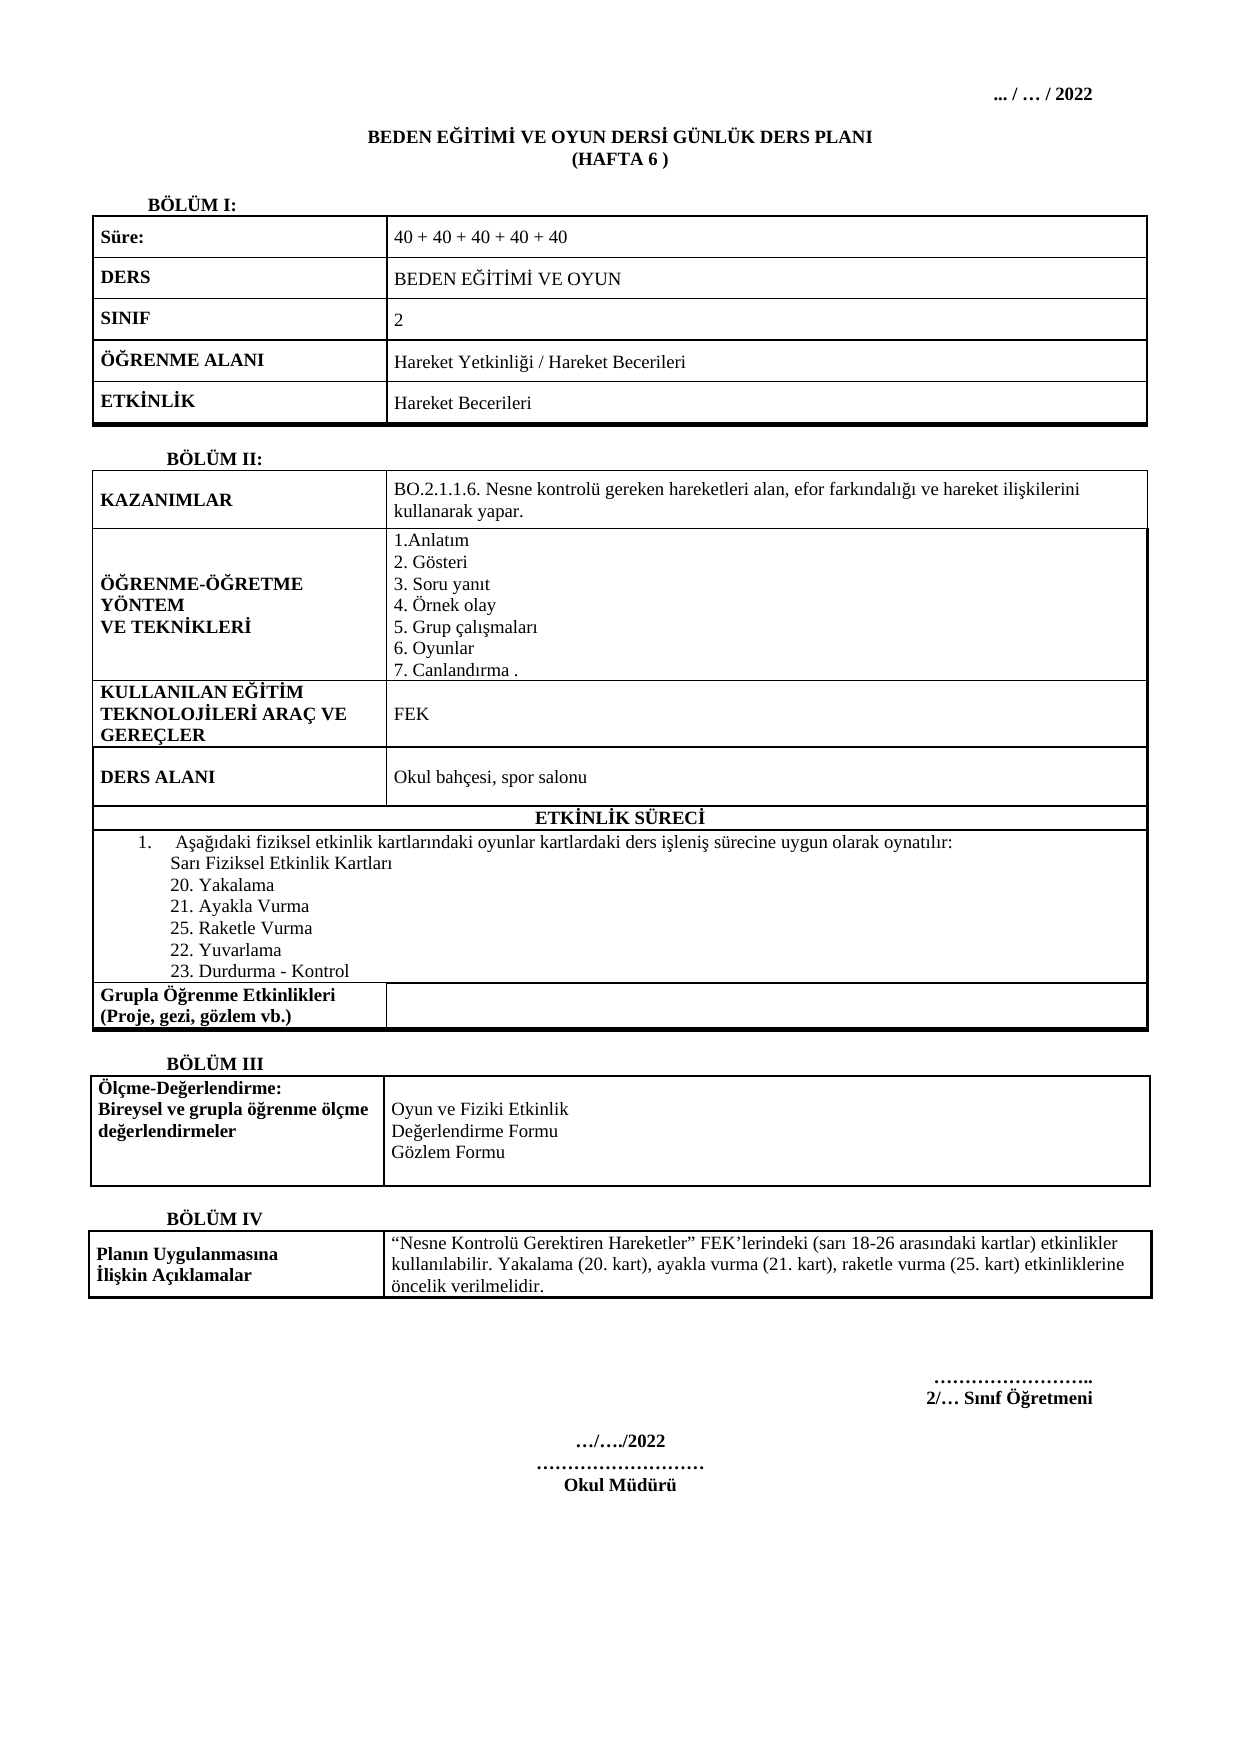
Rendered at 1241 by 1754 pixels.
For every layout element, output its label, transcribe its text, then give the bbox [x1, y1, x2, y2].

table_header Ölçme-Değerlendirme: Bireysel ve grupla öğrenme ölçme değerlendirmeler [92, 1077, 383, 1184]
table_cell ETKİNLİK SÜRECİ [94, 807, 1146, 828]
table_cell Hareket Becerileri [388, 382, 1146, 422]
text ... / … / 2022 [148, 83, 1093, 105]
text (HAFTA 6 ) [148, 148, 1093, 169]
subtitle BÖLÜM III [148, 1053, 1093, 1074]
table_cell DERS [94, 258, 386, 298]
table_header “Nesne Kontrolü Gerektiren Hareketler” FEK’lerindeki (sarı 18-26 arasındaki kartlar) etkinlikler kullanılabilir. Yakalama (20. kart), ayakla vurma (21. kart), raketle vurma (25. kart) etkinliklerine öncelik verilmelidir. [385, 1232, 1150, 1296]
table_cell FEK [387, 681, 1146, 746]
table_cell Aşağıdaki fiziksel etkinlik kartlarındaki oyunlar kartlardaki ders işleniş sürecine uygun olarak oynatılır: Sarı Fiziksel Etkinlik Kartları 20. Yakalama 21. Ayakla Vurma 25. Raketle Vurma 22. Yuvarlama 23. Durdurma - Kontrol [94, 831, 1146, 982]
table_cell BEDEN EĞİTİMİ VE OYUN [388, 258, 1146, 298]
table_header KAZANIMLAR [93, 471, 386, 528]
table_cell Grupla Öğrenme Etkinlikleri (Proje, gezi, gözlem vb.) [94, 983, 386, 1027]
text ……………………… [148, 1452, 1093, 1473]
subtitle BÖLÜM IV [148, 1208, 1093, 1230]
table_cell Okul bahçesi, spor salonu [387, 748, 1146, 805]
text …/…./2022 [148, 1430, 1093, 1452]
table_cell 2 [388, 299, 1146, 339]
table_cell ÖĞRENME-ÖĞRETME YÖNTEM VE TEKNİKLERİ [93, 529, 386, 680]
table_cell DERS ALANI [94, 748, 386, 805]
text 2/… Sınıf Öğretmeni [148, 1387, 1093, 1409]
table_cell [387, 984, 1146, 1027]
table_cell 1.Anlatım 2. Gösteri 3. Soru yanıt 4. Örnek olay 5. Grup çalışmaları 6. Oyunlar 7. Canlandırma . [387, 529, 1146, 680]
table_cell ÖĞRENME ALANI [94, 341, 386, 381]
text Okul Müdürü [148, 1473, 1093, 1495]
text BÖLÜM II: [148, 448, 1093, 470]
text …………………….. [148, 1366, 1093, 1387]
table_cell Hareket Yetkinliği / Hareket Becerileri [388, 341, 1146, 381]
text BEDEN EĞİTİMİ VE OYUN DERSİ GÜNLÜK DERS PLANI [148, 126, 1093, 148]
table_header Oyun ve Fiziki Etkinlik Değerlendirme Formu Gözlem Formu [385, 1077, 1149, 1184]
table_cell KULLANILAN EĞİTİM TEKNOLOJİLERİ ARAÇ VE GEREÇLER [93, 681, 386, 746]
table_header Süre: [94, 217, 386, 256]
table_header BO.2.1.1.6. Nesne kontrolü gereken hareketleri alan, efor farkındalığı ve hareket ilişkilerini kullanarak yapar. [387, 471, 1147, 528]
text BÖLÜM I: [148, 193, 1093, 215]
table_header Planın Uygulanmasına İlişkin Açıklamalar [90, 1232, 383, 1296]
table_cell ETKİNLİK [94, 382, 386, 422]
table_cell SINIF [94, 299, 386, 339]
table_header 40 + 40 + 40 + 40 + 40 [388, 217, 1146, 256]
